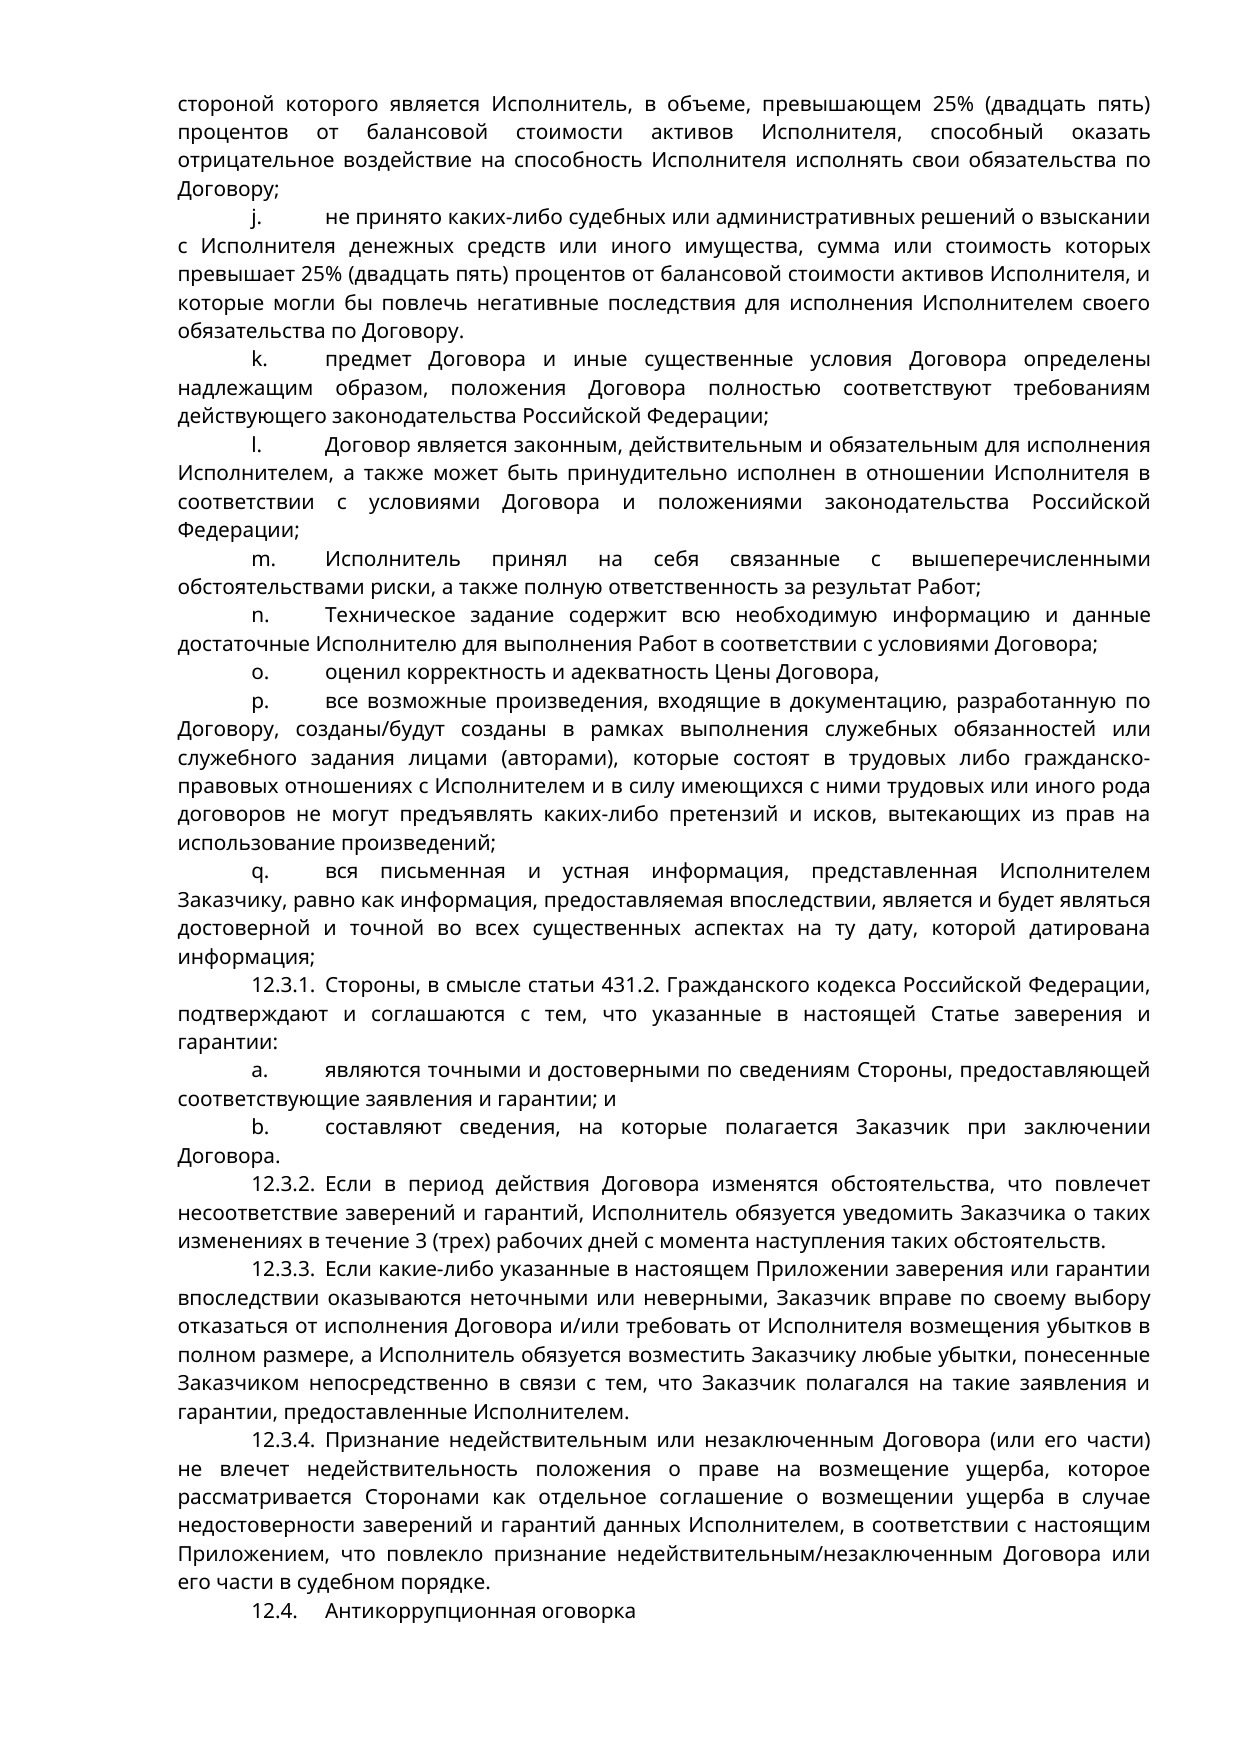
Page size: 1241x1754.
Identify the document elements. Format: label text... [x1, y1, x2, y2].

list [177, 89, 1152, 202]
list все возможные произведения, входящие в документацию, разработанную по Договору, созданы/будут созданы в рамках выполнения служебных обязанностей или служебного задания лицами (авторами), которые состоят в трудовых либо гражданско-правовых отношениях с Исполнителем и в силу имеющихся с ними трудовых или иного рода договоров не могут предъявлять каких-либо претензий и исков, вытекающих из прав на использование произведений; [177, 686, 1152, 856]
list Если в период действия Договора изменятся обстоятельства, что повлечет несоответствие заверений и гарантий, Исполнитель обязуется уведомить Заказчика о таких изменениях в течение 3 (трех) рабочих дней с момента наступления таких обстоятельств. [177, 1169, 1152, 1254]
list Стороны, в смысле статьи 431.2. Гражданского кодекса Российской Федерации, подтверждают и соглашаются с тем, что указанные в настоящей Статье заверения и гарантии: [177, 970, 1152, 1056]
list Если какие-либо указанные в настоящем Приложении заверения или гарантии впоследствии оказываются неточными или неверными, Заказчик вправе по своему выбору отказаться от исполнения Договора и/или требовать от Исполнителя возмещения убытков в полном размере, а Исполнитель обязуется возместить Заказчику любые убытки, понесенные Заказчиком непосредственно в связи с тем, что Заказчик полагался на такие заявления и гарантии, предоставленные Исполнителем. [177, 1254, 1152, 1425]
list Антикоррупционная оговорка [177, 1596, 1152, 1624]
list являются точными и достоверными по сведениям Стороны, предоставляющей соответствующие заявления и гарантии; и [177, 1056, 1152, 1112]
list оценил корректность и адекватность Цены Договора, [177, 657, 1152, 686]
list Исполнитель принял на себя связанные с вышеперечисленными обстоятельствами риски, а также полную ответственность за результат Работ; [177, 544, 1152, 601]
list вся письменная и устная информация, представленная Исполнителем Заказчику, равно как информация, предоставляемая впоследствии, является и будет являться достоверной и точной во всех существенных аспектах на ту дату, которой датирована информация; [177, 856, 1152, 970]
list составляют сведения, на которые полагается Заказчик при заключении Договора. [177, 1112, 1152, 1169]
list предмет Договора и иные существенные условия Договора определены надлежащим образом, положения Договора полностью соответствуют требованиям действующего законодательства Российской Федерации; [177, 344, 1152, 430]
list Договор является законным, действительным и обязательным для исполнения Исполнителем, а также может быть принудительно исполнен в отношении Исполнителя в соответствии с условиями Договора и положениями законодательства Российской Федерации; [177, 430, 1152, 544]
list Техническое задание содержит всю необходимую информацию и данные достаточные Исполнителю для выполнения Работ в соответствии с условиями Договора; [177, 601, 1152, 657]
list не принято каких-либо судебных или административных решений о взыскании с Исполнителя денежных средств или иного имущества, сумма или стоимость которых превышает 25% (двадцать пять) процентов от балансовой стоимости активов Исполнителя, и которые могли бы повлечь негативные последствия для исполнения Исполнителем своего обязательства по Договору. [177, 202, 1152, 344]
list Признание недействительным или незаключенным Договора (или его части) не влечет недействительность положения о праве на возмещение ущерба, которое рассматривается Сторонами как отдельное соглашение о возмещении ущерба в случае недостоверности заверений и гарантий данных Исполнителем, в соответствии с настоящим Приложением, что повлекло признание недействительным/незаключенным Договора или его части в судебном порядке. [177, 1425, 1152, 1596]
